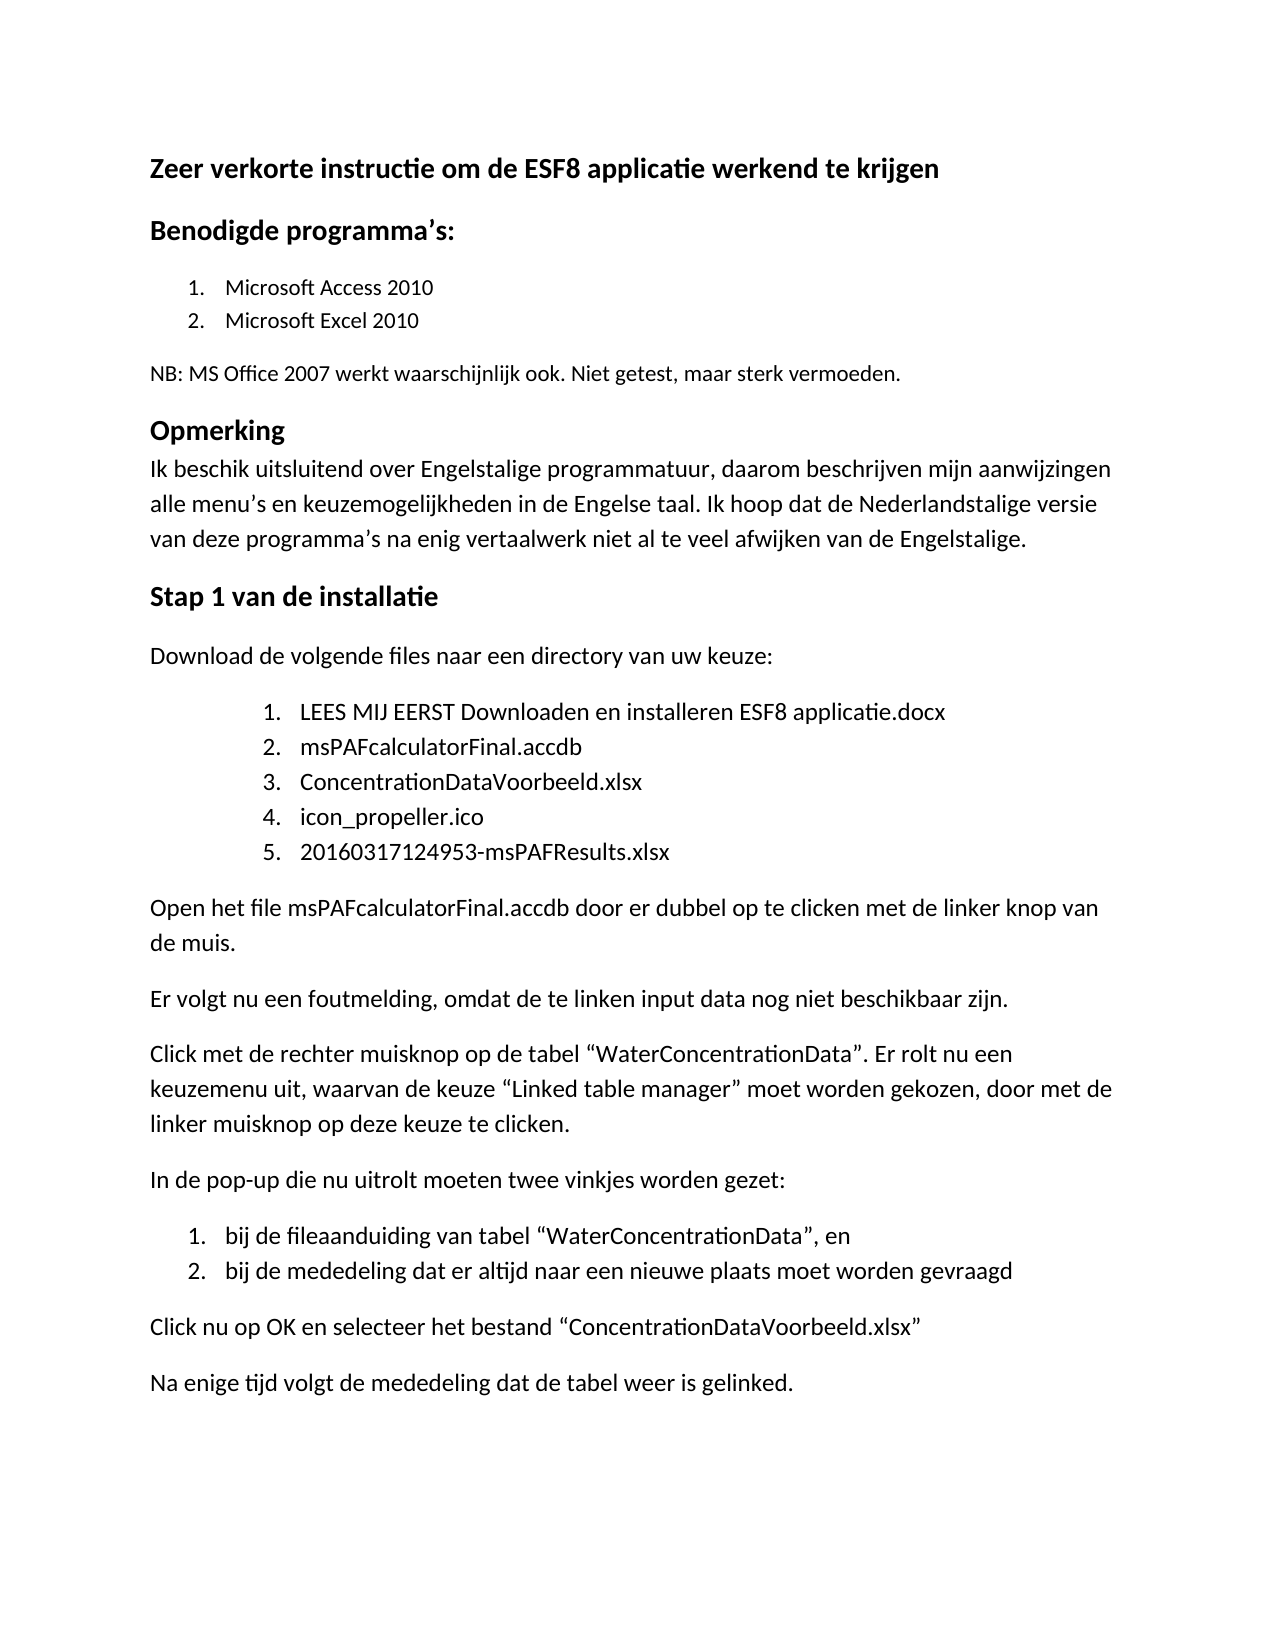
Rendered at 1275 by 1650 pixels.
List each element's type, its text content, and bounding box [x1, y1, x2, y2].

text Stap 1 van de installatie [150, 578, 1125, 614]
text Open het file msPAFcalculatorFinal.accdb door er dubbel op te clicken met de linker knop van de muis. [150, 892, 1125, 957]
list LEES MIJ EERST Downloaden en installeren ESF8 applicatie.docx [262, 696, 1125, 727]
list icon_propeller.ico [262, 801, 1125, 832]
text Click nu op OK en selecteer het bestand “ConcentrationDataVoorbeeld.xlsx” [150, 1311, 1125, 1342]
list bij de fileaanduiding van tabel “WaterConcentrationData”, en [187, 1220, 1125, 1251]
text Er volgt nu een foutmelding, omdat de te linken input data nog niet beschikbaar zijn. [150, 983, 1125, 1013]
text Na enige tijd volgt de mededeling dat de tabel weer is gelinked. [150, 1367, 1125, 1397]
text Click met de rechter muisknop op de tabel “WaterConcentrationData”. Er rolt nu een keuzemenu uit, waarvan de keuze “Linked table manager” moet worden gekozen, door met de linker muisknop op deze keuze te clicken. [150, 1039, 1125, 1139]
list Opmerking [150, 412, 1125, 447]
text NB: MS Office 2007 werkt waarschijnlijk ook. Niet getest, maar sterk vermoeden. [150, 359, 1125, 387]
list Microsoft Excel 2010 [187, 306, 1125, 334]
list 20160317124953-msPAFResults.xlsx [262, 836, 1125, 867]
text In de pop-up die nu uitrolt moeten twee vinkjes worden gezet: [150, 1164, 1125, 1195]
text Benodigde programma’s: [150, 212, 1125, 247]
list Microsoft Access 2010 [187, 273, 1125, 302]
list ConcentrationDataVoorbeeld.xlsx [262, 766, 1125, 797]
list msPAFcalculatorFinal.accdb [262, 731, 1125, 762]
text Download de volgende files naar een directory van uw keuze: [150, 640, 1125, 671]
list bij de mededeling dat er altijd naar een nieuwe plaats moet worden gevraagd [187, 1255, 1125, 1286]
text Zeer verkorte instructie om de ESF8 applicatie werkend te krijgen [150, 150, 1125, 186]
list Ik beschik uitsluitend over Engelstalige programmatuur, daarom beschrijven mijn aanwijzingen alle menu’s en keuzemogelijkheden in de Engelse taal. Ik hoop dat de Nederlandstalige versie van deze programma’s na enig vertaalwerk niet al te veel afwijken van de Engelstalige. [150, 453, 1125, 553]
